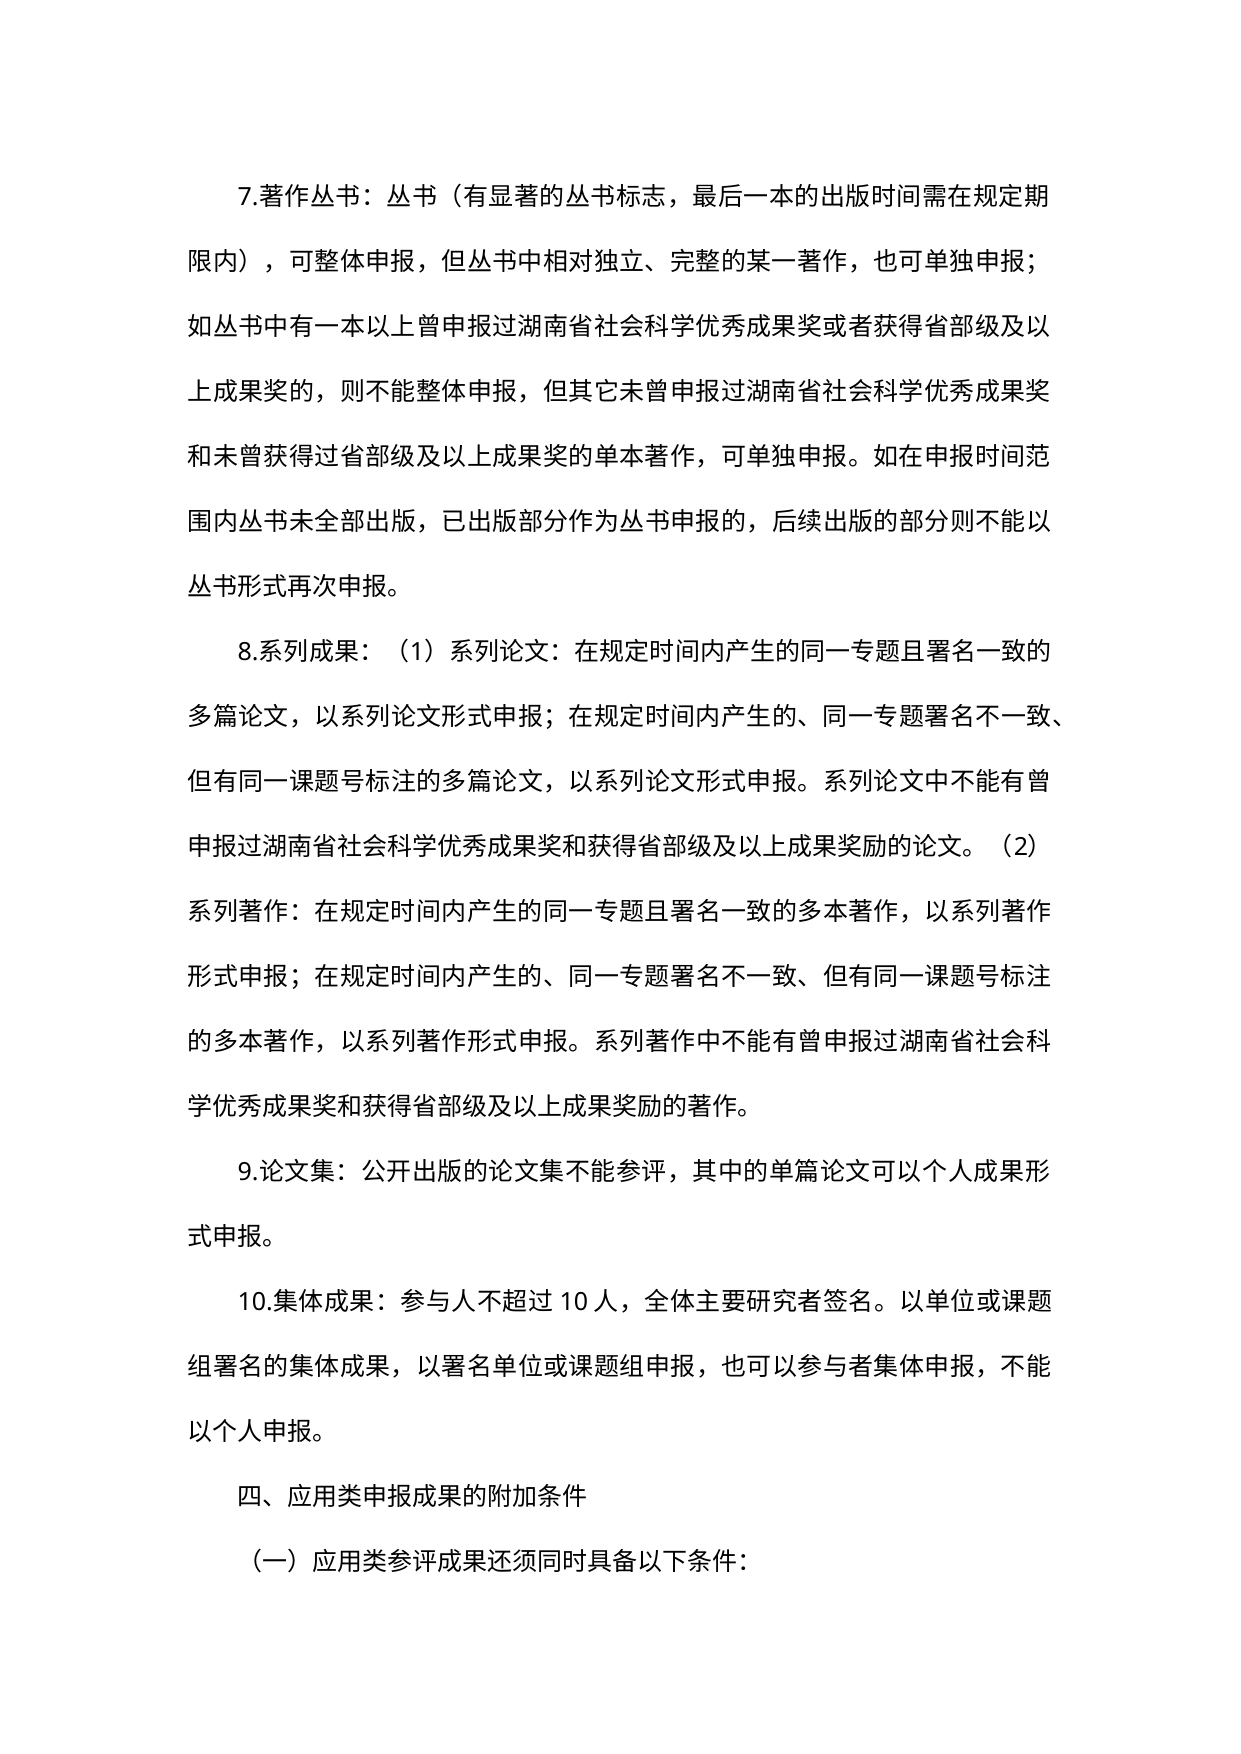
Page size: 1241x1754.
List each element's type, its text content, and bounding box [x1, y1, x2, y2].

text 9.论文集：公开出版的论文集不能参评，其中的单篇论文可以个人成果形式申报。 [187, 1137, 1053, 1267]
text 8.系列成果：（1）系列论文：在规定时间内产生的同一专题且署名一致的多篇论文，以系列论文形式申报；在规定时间内产生的、同一专题署名不一致、但有同一课题号标注的多篇论文，以系列论文形式申报。系列论文中不能有曾申报过湖南省社会科学优秀成果奖和获得省部级及以上成果奖励的论文。（2）系列著作：在规定时间内产生的同一专题且署名一致的多本著作，以系列著作形式申报；在规定时间内产生的、同一专题署名不一致、但有同一课题号标注的多本著作，以系列著作形式申报。系列著作中不能有曾申报过湖南省社会科学优秀成果奖和获得省部级及以上成果奖励的著作。 [187, 617, 1053, 1137]
text 10.集体成果：参与人不超过10人，全体主要研究者签名。以单位或课题组署名的集体成果，以署名单位或课题组申报，也可以参与者集体申报，不能以个人申报。 [187, 1267, 1053, 1462]
text 四、应用类申报成果的附加条件 [187, 1462, 1053, 1527]
text 7.著作丛书：丛书（有显著的丛书标志，最后一本的出版时间需在规定期限内），可整体申报，但丛书中相对独立、完整的某一著作，也可单独申报；如丛书中有一本以上曾申报过湖南省社会科学优秀成果奖或者获得省部级及以上成果奖的，则不能整体申报，但其它未曾申报过湖南省社会科学优秀成果奖和未曾获得过省部级及以上成果奖的单本著作，可单独申报。如在申报时间范围内丛书未全部出版，已出版部分作为丛书申报的，后续出版的部分则不能以丛书形式再次申报。 [187, 162, 1053, 617]
text （一）应用类参评成果还须同时具备以下条件： [187, 1527, 1053, 1592]
